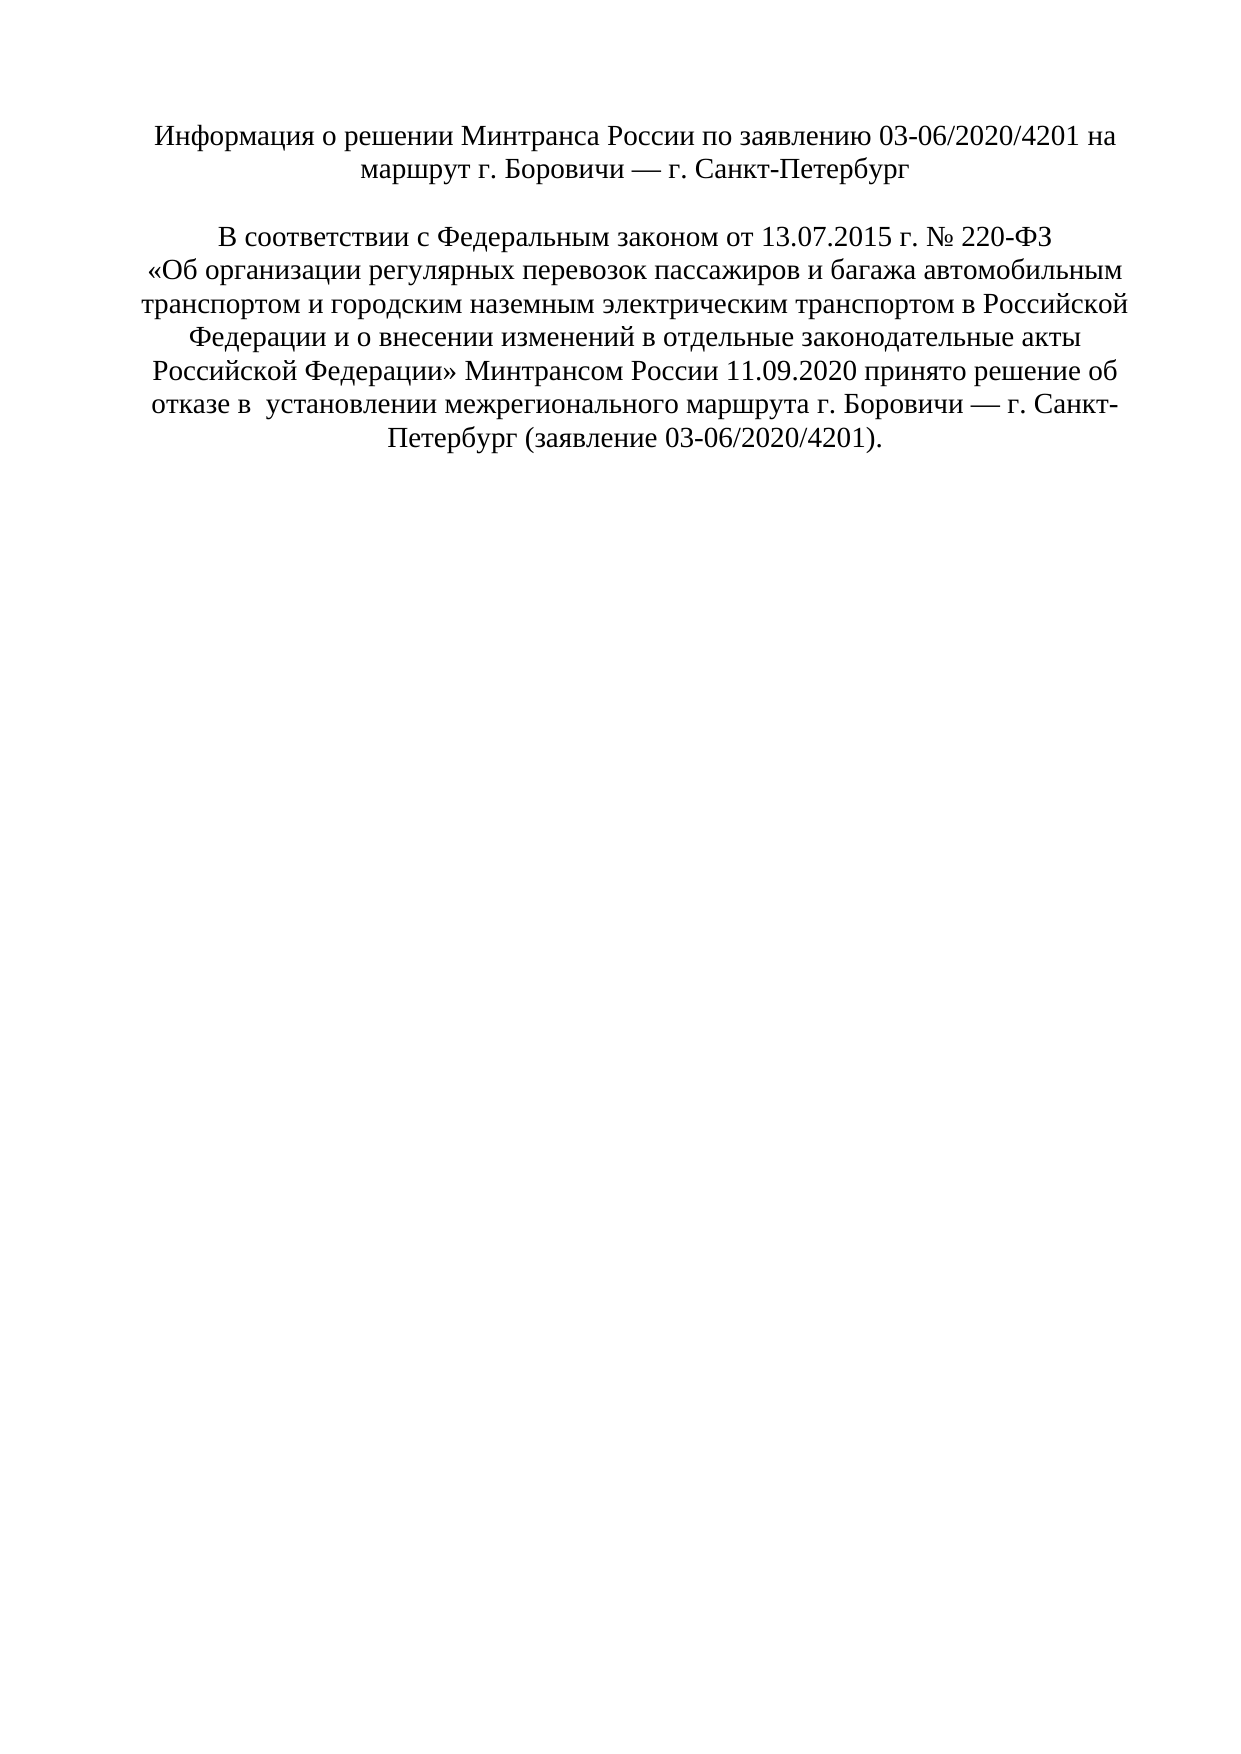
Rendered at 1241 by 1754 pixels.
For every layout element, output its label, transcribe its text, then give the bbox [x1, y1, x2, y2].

text Информация о решении Минтранса России по заявлению 03-06/2020/4201 на маршрут г. Боровичи — г. Санкт-Петербург [118, 118, 1152, 185]
text В соответствии с Федеральным законом от 13.07.2015 г. № 220-ФЗ «Об организации регулярных перевозок пассажиров и багажа автомобильным транспортом и городским наземным электрическим транспортом в Российской Федерации и о внесении изменений в отдельные законодательные акты Российской Федерации» Минтрансом России 11.09.2020 принято решение об отказе в установлении межрегионального маршрута г. Боровичи — г. Санкт-Петербург (заявление 03-06/2020/4201). [118, 219, 1152, 453]
